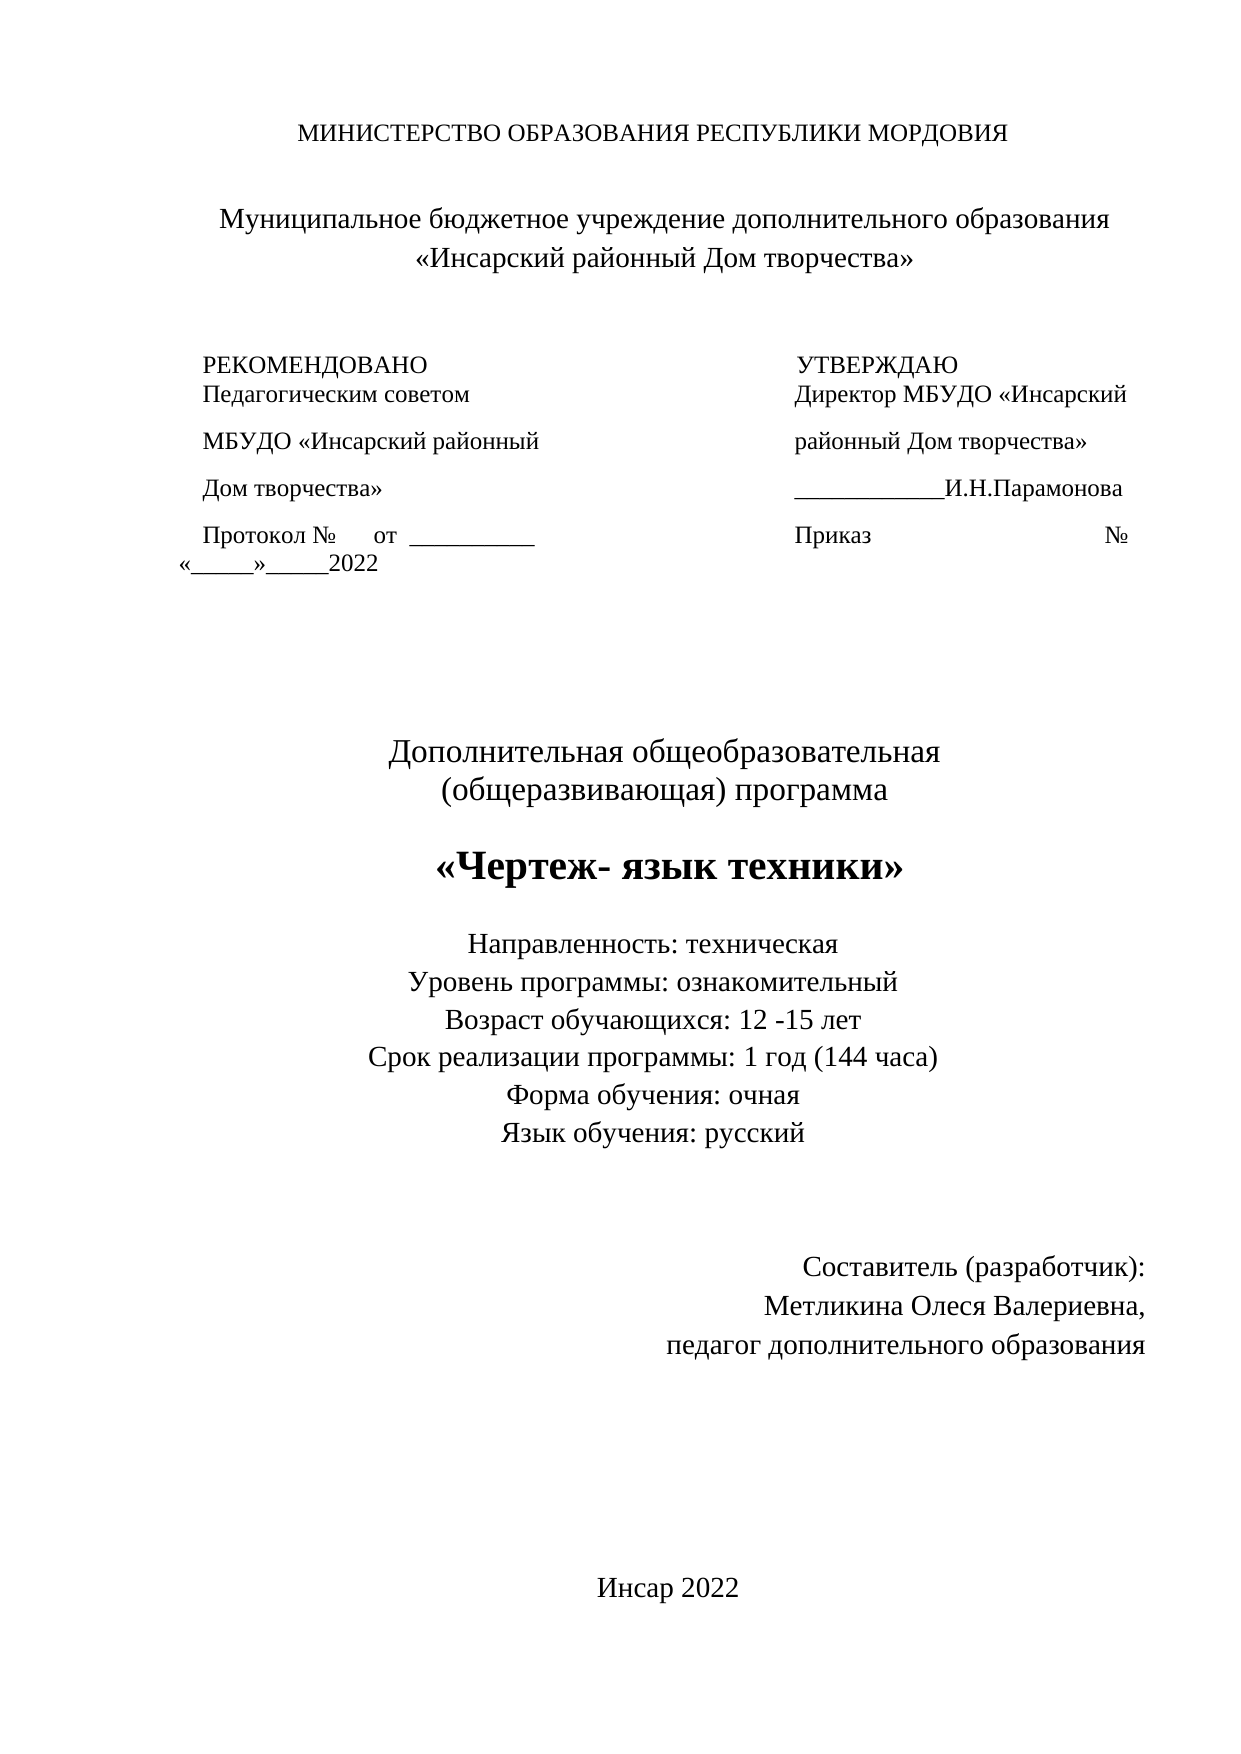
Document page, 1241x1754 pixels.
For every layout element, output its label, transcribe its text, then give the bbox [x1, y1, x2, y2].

list (общеразвивающая) программа [177, 770, 1152, 808]
text Срок реализации программы: 1 год (144 часа) [177, 1039, 1128, 1073]
text МБУДО «Инсарский районный районный Дом творчества» [177, 426, 1128, 455]
text Муниципальное бюджетное учреждение дополнительного образования «Инсарский районный Дом творчества» [177, 202, 1152, 274]
text РЕКОМЕНДОВАНО УТВЕРЖДАЮ [177, 350, 1152, 379]
text Составитель (разработчик): [177, 1249, 1146, 1283]
text Метликина Олеся Валериевна, [177, 1288, 1146, 1322]
text Инсар 2022 [177, 1570, 1152, 1604]
text Педагогическим советом Директор МБУДО «Инсарский [177, 379, 1128, 408]
text педагог дополнительного образования [177, 1327, 1146, 1360]
text Направленность: техническая [177, 926, 1128, 960]
list Дополнительная общеобразовательная [177, 731, 1152, 770]
text «Чертеж- язык техники» [243, 840, 1086, 888]
text Протокол № от __________ Приказ № «_____»_____2022 [177, 520, 1128, 577]
text Язык обучения: русский [177, 1115, 1128, 1149]
text Форма обучения: очная [177, 1077, 1128, 1111]
text Дом творчества» ____________И.Н.Парамонова [177, 473, 1128, 502]
text Возраст обучающихся: 12 -15 лет [177, 1002, 1128, 1035]
text Уровень программы: ознакомительный [177, 964, 1128, 997]
text МИНИСТЕРСТВО ОБРАЗОВАНИЯ РЕСПУБЛИКИ МОРДОВИЯ [177, 118, 1128, 147]
